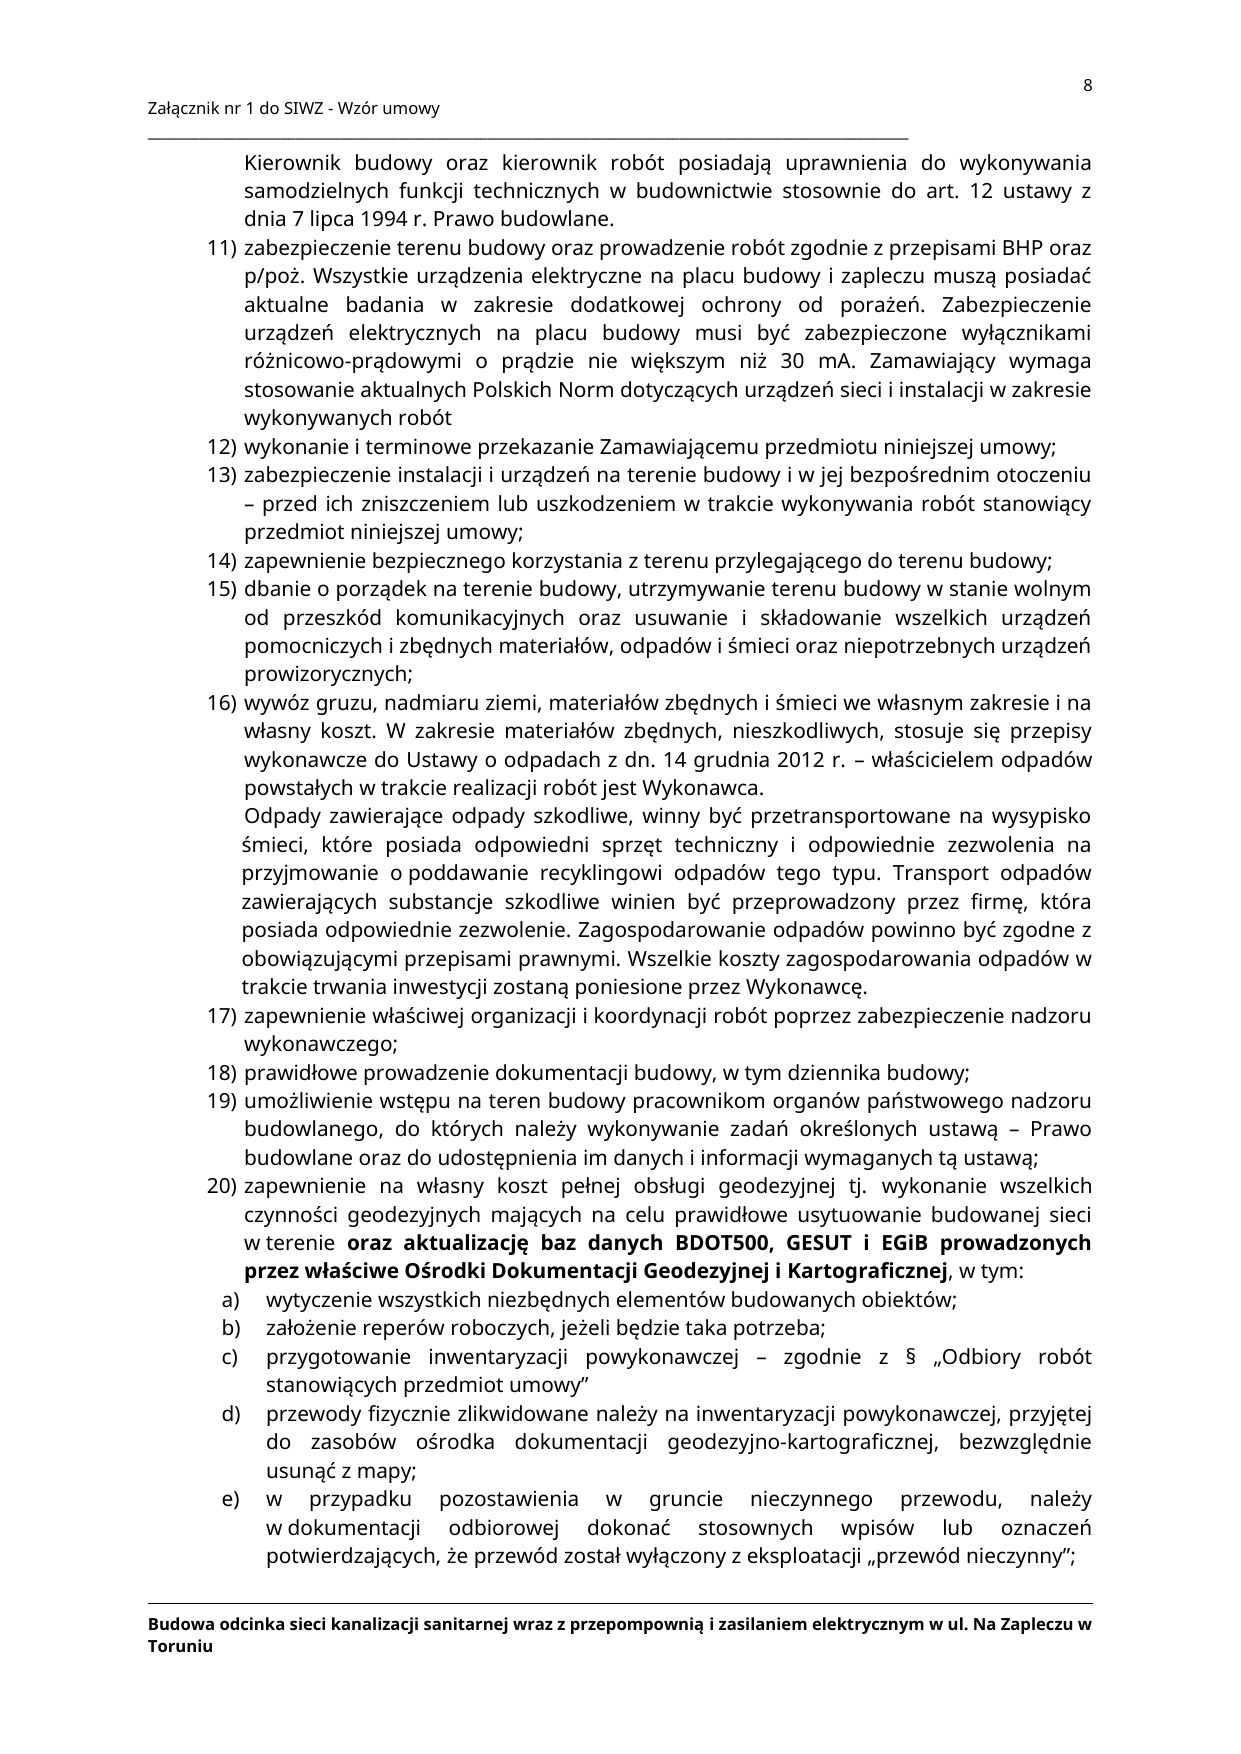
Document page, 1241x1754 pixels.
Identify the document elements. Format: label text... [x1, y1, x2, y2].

list umożliwienie wstępu na teren budowy pracownikom organów państwowego nadzoru budowlanego, do których należy wykonywanie zadań określonych ustawą – Prawo budowlane oraz do udostępnienia im danych i informacji wymaganych tą ustawą; [207, 1086, 1093, 1171]
list wykonanie i terminowe przekazanie Zamawiającemu przedmiotu niniejszej umowy; [207, 432, 1093, 460]
list wywóz gruzu, nadmiaru ziemi, materiałów zbędnych i śmieci we własnym zakresie i na własny koszt. W zakresie materiałów zbędnych, nieszkodliwych, stosuje się przepisy wykonawcze do Ustawy o odpadach z dn. 14 grudnia 2012 r. – właścicielem odpadów powstałych w trakcie realizacji robót jest Wykonawca. [207, 688, 1093, 802]
list zabezpieczenie terenu budowy oraz prowadzenie robót zgodnie z przepisami BHP oraz p/poż. Wszystkie urządzenia elektryczne na placu budowy i zapleczu muszą posiadać aktualne badania w zakresie dodatkowej ochrony od porażeń. Zabezpieczenie urządzeń elektrycznych na placu budowy musi być zabezpieczone wyłącznikami różnicowo-prądowymi o prądzie nie większym niż 30 mA. Zamawiający wymaga stosowanie aktualnych Polskich Norm dotyczących urządzeń sieci i instalacji w zakresie wykonywanych robót [207, 233, 1093, 432]
list założenie reperów roboczych, jeżeli będzie taka potrzeba; [221, 1313, 1093, 1342]
text Kierownik budowy oraz kierownik robót posiadają uprawnienia do wykonywania samodzielnych funkcji technicznych w budownictwie stosownie do art. 12 ustawy z dnia 7 lipca 1994 r. Prawo budowlane. [244, 148, 1093, 233]
list zapewnienie właściwej organizacji i koordynacji robót poprzez zabezpieczenie nadzoru wykonawczego; [207, 1001, 1093, 1058]
list przygotowanie inwentaryzacji powykonawczej – zgodnie z § „Odbiory robót stanowiących przedmiot umowy” [221, 1342, 1093, 1399]
list zapewnienie na własny koszt pełnej obsługi geodezyjnej tj. wykonanie wszelkich czynności geodezyjnych mających na celu prawidłowe usytuowanie budowanej sieci w terenie oraz aktualizację baz danych BDOT500, GESUT i EGiB prowadzonych przez właściwe Ośrodki Dokumentacji Geodezyjnej i Kartograficznej, w tym: [207, 1171, 1093, 1285]
list prawidłowe prowadzenie dokumentacji budowy, w tym dziennika budowy; [207, 1058, 1093, 1086]
list w przypadku pozostawienia w gruncie nieczynnego przewodu, należy w dokumentacji odbiorowej dokonać stosownych wpisów lub oznaczeń potwierdzających, że przewód został wyłączony z eksploatacji „przewód nieczynny”; [221, 1484, 1093, 1569]
list zabezpieczenie instalacji i urządzeń na terenie budowy i w jej bezpośrednim otoczeniu – przed ich zniszczeniem lub uszkodzeniem w trakcie wykonywania robót stanowiący przedmiot niniejszej umowy; [207, 460, 1093, 546]
list wytyczenie wszystkich niezbędnych elementów budowanych obiektów; [221, 1285, 1093, 1313]
text Odpady zawierające odpady szkodliwe, winny być przetransportowane na wysypisko śmieci, które posiada odpowiedni sprzęt techniczny i odpowiednie zezwolenia na przyjmowanie o poddawanie recyklingowi odpadów tego typu. Transport odpadów zawierających substancje szkodliwe winien być przeprowadzony przez firmę, która posiada odpowiednie zezwolenie. Zagospodarowanie odpadów powinno być zgodne z obowiązującymi przepisami prawnymi. Wszelkie koszty zagospodarowania odpadów w trakcie trwania inwestycji zostaną poniesione przez Wykonawcę. [241, 802, 1093, 1001]
list zapewnienie bezpiecznego korzystania z terenu przylegającego do terenu budowy; [207, 546, 1093, 574]
list przewody fizycznie zlikwidowane należy na inwentaryzacji powykonawczej, przyjętej do zasobów ośrodka dokumentacji geodezyjno-kartograficznej, bezwzględnie usunąć z mapy; [221, 1399, 1093, 1484]
list dbanie o porządek na terenie budowy, utrzymywanie terenu budowy w stanie wolnym od przeszkód komunikacyjnych oraz usuwanie i składowanie wszelkich urządzeń pomocniczych i zbędnych materiałów, odpadów i śmieci oraz niepotrzebnych urządzeń prowizorycznych; [207, 574, 1093, 688]
